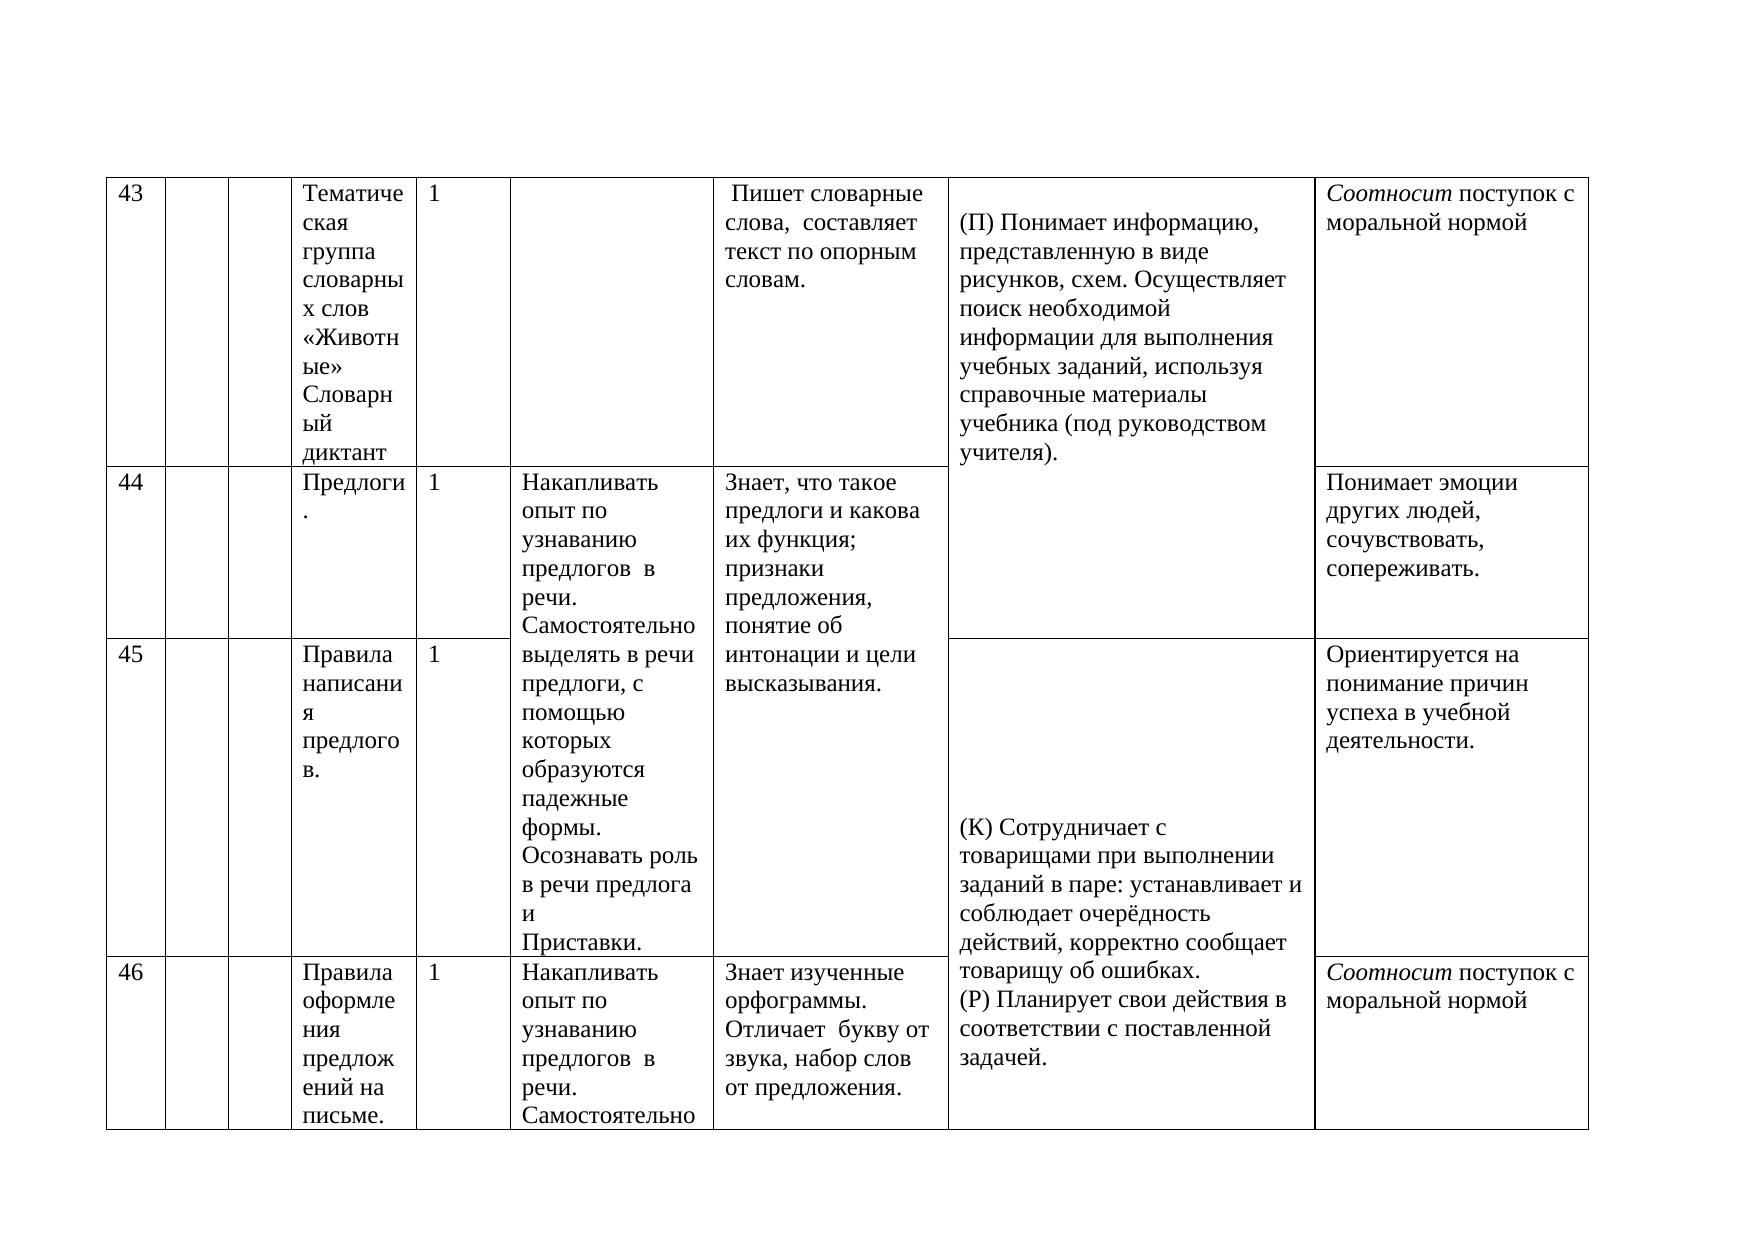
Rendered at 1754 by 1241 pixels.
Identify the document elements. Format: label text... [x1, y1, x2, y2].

table_cell Правила написания предлогов. [292, 639, 416, 956]
table_cell [229, 467, 291, 638]
table_cell Ориентируется на понимание причин успеха в учебной деятельности. [1316, 639, 1588, 956]
table_cell [229, 178, 291, 466]
table_cell (П) Понимает информацию, представленную в виде рисунков, схем. Осуществляет поиск необходимой информации для выполнения учебных заданий, используя справочные материалы учебника (под руководством учителя). [949, 178, 1314, 638]
table_cell 45 [107, 639, 165, 956]
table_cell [511, 957, 713, 1129]
table_cell 43 [107, 178, 165, 466]
table_cell [166, 957, 228, 1129]
table_cell Соотносит поступок с моральной нормой [1316, 957, 1588, 1129]
table_cell 46 [107, 957, 165, 1129]
table_cell 1 [417, 957, 510, 1129]
table_cell Понимает эмоции других людей, сочувствовать, сопереживать. [1316, 467, 1588, 638]
table_cell Знает, что такое предлоги и какова их функция; признаки предложения, понятие об интонации и цели высказывания. [714, 467, 948, 956]
table_cell (К) Сотрудничает с товарищами при выполнении заданий в паре: устанавливает и соблюдает очерёдность действий, корректно сообщает товарищу об ошибках. (Р) Планирует свои действия в соответствии с поставленной задачей. [949, 639, 1314, 1129]
table_cell Пишет словарные слова, составляет текст по опорным словам. [714, 178, 948, 466]
table_cell 1 [417, 178, 510, 466]
table_cell [166, 178, 228, 466]
table_cell Накапливать опыт по узнаванию предлогов в речи. Самостоятельно выделять в речи предлоги, с помощью которых образуются падежные формы. Осознавать роль в речи предлога и Приставки. [511, 467, 713, 956]
table_cell [166, 467, 228, 638]
table_cell 44 [107, 467, 165, 638]
table_cell 1 [417, 467, 510, 638]
table_cell Соотносит поступок с моральной нормой [1316, 178, 1588, 466]
table_cell 1 [417, 639, 510, 956]
table_cell [229, 957, 291, 1129]
table_cell Знает изученные орфограммы. Отличает букву от звука, набор слов от предложения. [714, 957, 948, 1129]
table_cell [229, 639, 291, 956]
table_cell Тематическая группа словарных слов «Животные» Словарный диктант [292, 178, 416, 466]
table_cell Предлоги. [292, 467, 416, 638]
table_cell Правила оформления предложений на письме. [292, 957, 416, 1129]
table_cell [166, 639, 228, 956]
